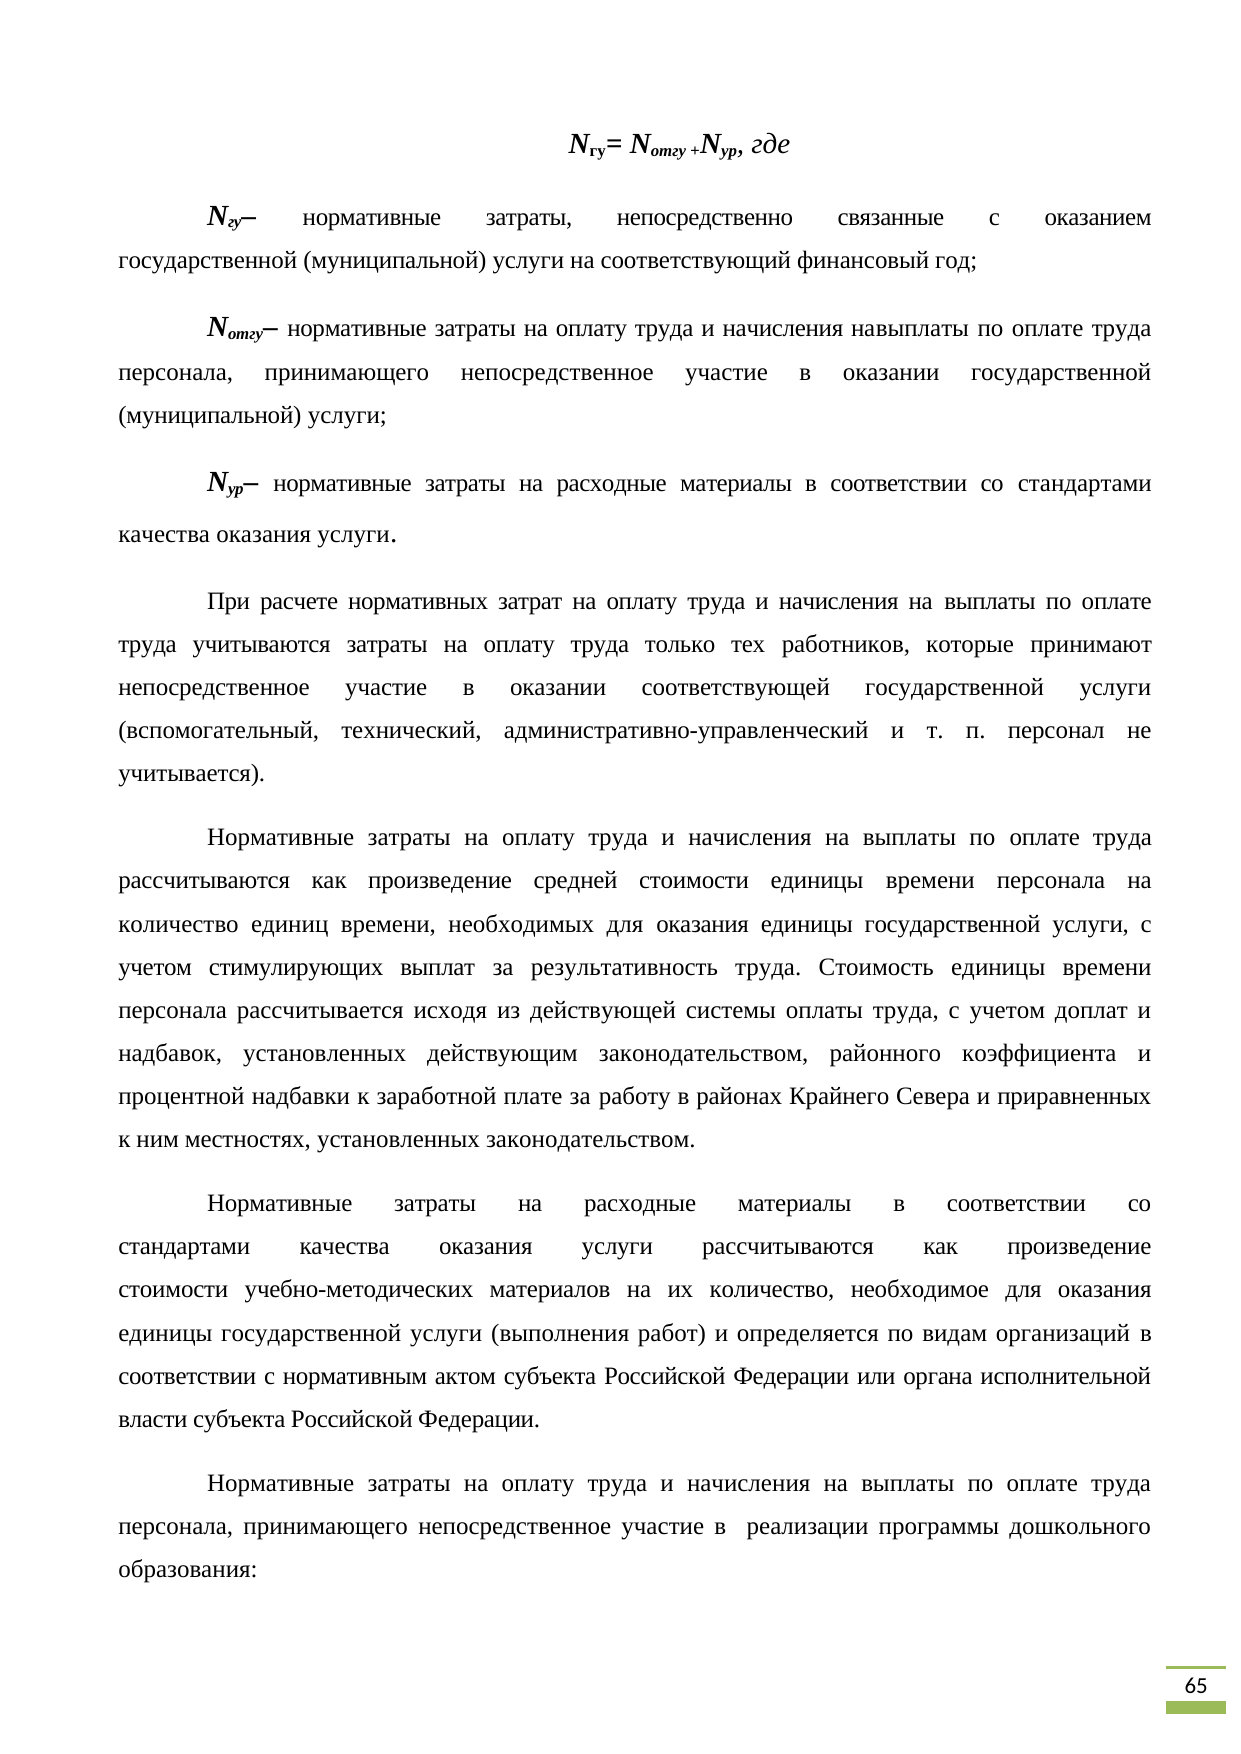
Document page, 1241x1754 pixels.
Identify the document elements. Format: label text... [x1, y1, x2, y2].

text Nгу= Noтгу +Nyp, где [118, 127, 1152, 160]
text Nomгy– нормативные затраты на оплату труда и начисления навыплаты по оплате труда персонала, принимающего непосредственное участие в оказании государственной (муниципальной) услуги; [118, 309, 1152, 429]
text Нормативные затраты на оплату труда и начисления на выплаты по оплате труда персонала, принимающего непосредственное участие в реализации программы дошкольного образования: [118, 1468, 1152, 1583]
text Nгу– нормативные затраты, непосредственно связанные с оказанием государственной (муниципальной) услуги на соответствующий финансовый год; [118, 198, 1152, 274]
text При расчете нормативных затрат на оплату труда и начисления на выплаты по оплате труда учитываются затраты на оплату труда только тех работников, которые принимают непосредственное участие в оказании соответствующей государственной услуги (вспомогательный, технический, административно-управленческий и т. п. персонал не учитывается). [118, 586, 1152, 787]
text Нормативные затраты на оплату труда и начисления на выплаты по оплате труда рассчитываются как произведение средней стоимости единицы времени персонала на количество единиц времени, необходимых для оказания единицы государственной услуги, с учетом стимулирующих выплат за результативность труда. Стоимость единицы времени персонала рассчитывается исходя из действующей системы оплаты труда, с учетом доплат и надбавок, установленных действующим законодательством, районного коэффициента и процентной надбавки к заработной плате за работу в районах Крайнего Севера и приравненных к ним местностях, установленных законодательством. [118, 822, 1152, 1153]
text Nyp– нормативные затраты на расходные материалы в соответствии со стандартами качества оказания услуги. [118, 464, 1152, 548]
text Нормативные затраты на расходные материалы в соответствии со стандартами качества оказания услуги рассчитываются как произведение стоимости учебно-методических материалов на их количество, необходимое для оказания единицы государственной услуги (выполнения работ) и определяется по видам организаций в соответствии с нормативным актом субъекта Российской Федерации или органа исполнительной власти субъекта Российской Федерации. [118, 1188, 1152, 1433]
